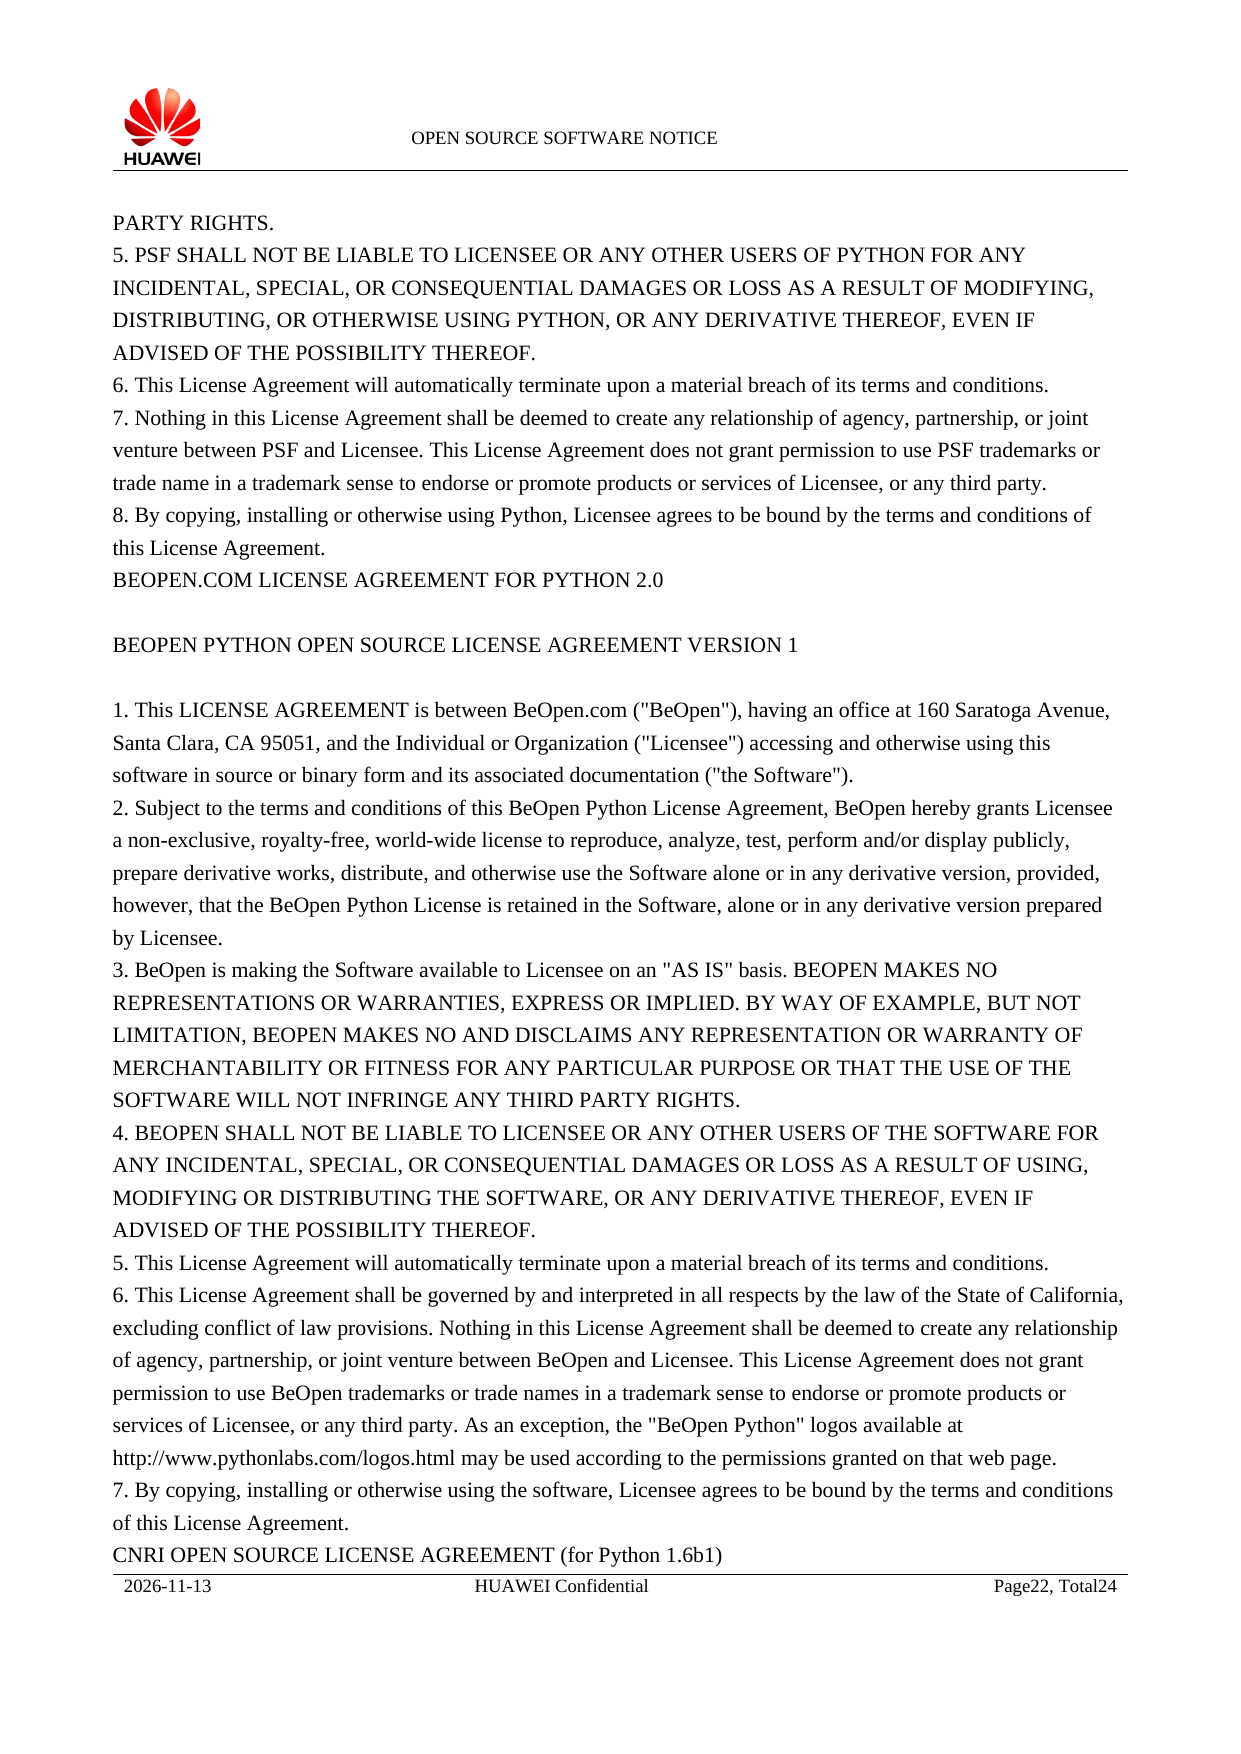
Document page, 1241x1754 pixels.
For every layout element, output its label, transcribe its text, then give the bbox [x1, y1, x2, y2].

picture [124, 88, 201, 165]
